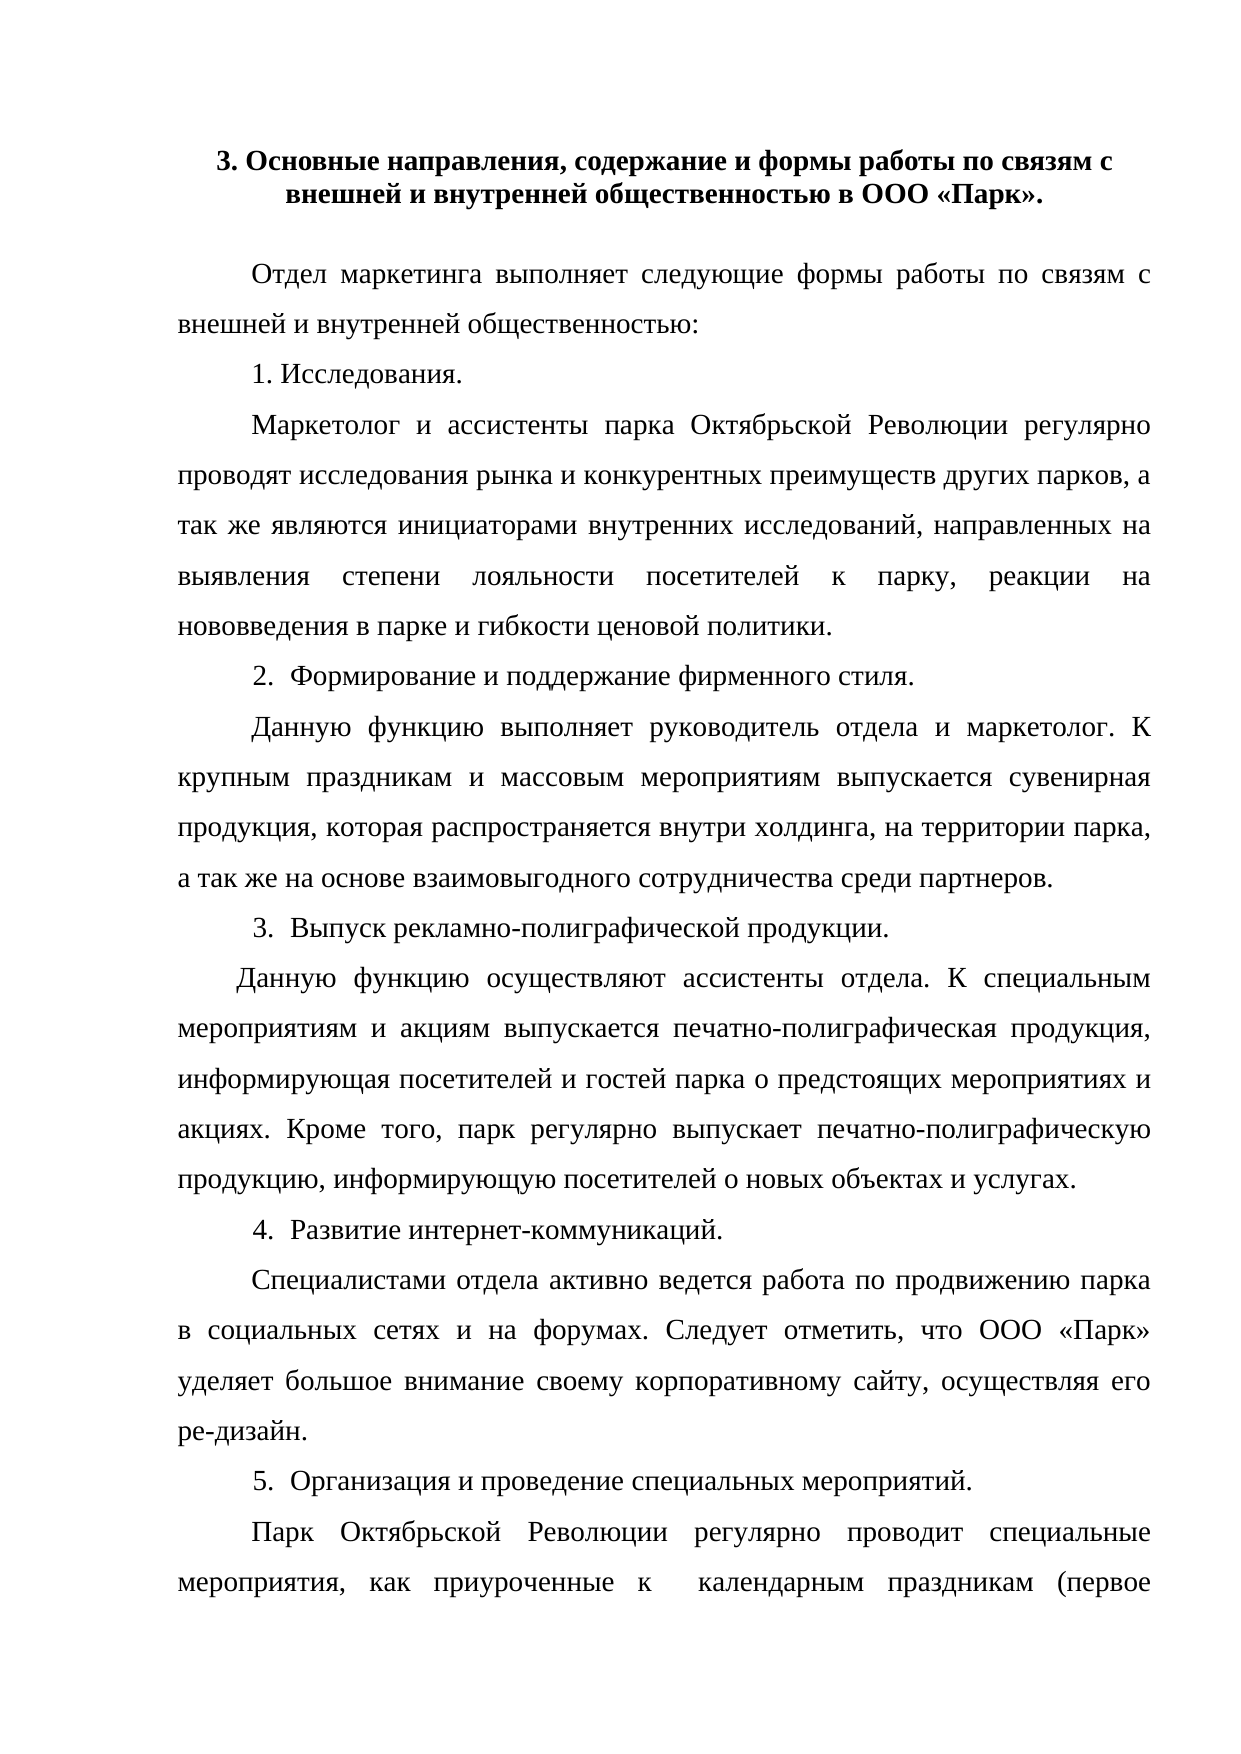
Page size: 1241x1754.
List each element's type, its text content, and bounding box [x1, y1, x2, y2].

text Данную функцию выполняет руководитель отдела и маркетолог. К крупным праздникам и массовым мероприятиям выпускается сувенирная продукция, которая распространяется внутри холдинга, на территории парка, а так же на основе взаимовыгодного сотрудничества среди партнеров. [177, 709, 1152, 893]
list Организация и проведение специальных мероприятий. [252, 1463, 1152, 1497]
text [177, 1514, 1152, 1598]
text 1. Исследования. [177, 357, 1152, 390]
text Специалистами отдела активно ведется работа по продвижению парка в социальных сетях и на форумах. Следует отметить, что ООО «Парк» уделяет большое внимание своему корпоративному сайту, осуществляя его ре-дизайн. [177, 1262, 1152, 1447]
list Выпуск рекламно-полиграфической продукции. [252, 910, 1152, 943]
list Формирование и поддержание фирменного стиля. [252, 658, 1152, 692]
text Маркетолог и ассистенты парка Октябрьской Революции регулярно проводят исследования рынка и конкурентных преимуществ других парков, а так же являются инициаторами внутренних исследований, направленных на выявления степени лояльности посетителей к парку, реакции на нововведения в парке и гибкости ценовой политики. [177, 407, 1152, 642]
text Данную функцию осуществляют ассистенты отдела. К специальным мероприятиям и акциям выпускается печатно-полиграфическая продукция, информирующая посетителей и гостей парка о предстоящих мероприятиях и акциях. Кроме того, парк регулярно выпускает печатно-полиграфическую продукцию, информирующую посетителей о новых объектах и услугах. [177, 960, 1152, 1195]
text Отдел маркетинга выполняет следующие формы работы по связям с внешней и внутренней общественностью: [177, 256, 1152, 340]
list Развитие интернет-коммуникаций. [252, 1212, 1152, 1245]
subtitle 3. Основные направления, содержание и формы работы по связям с внешней и внутренней общественностью в ООО «Парк». [177, 143, 1152, 210]
